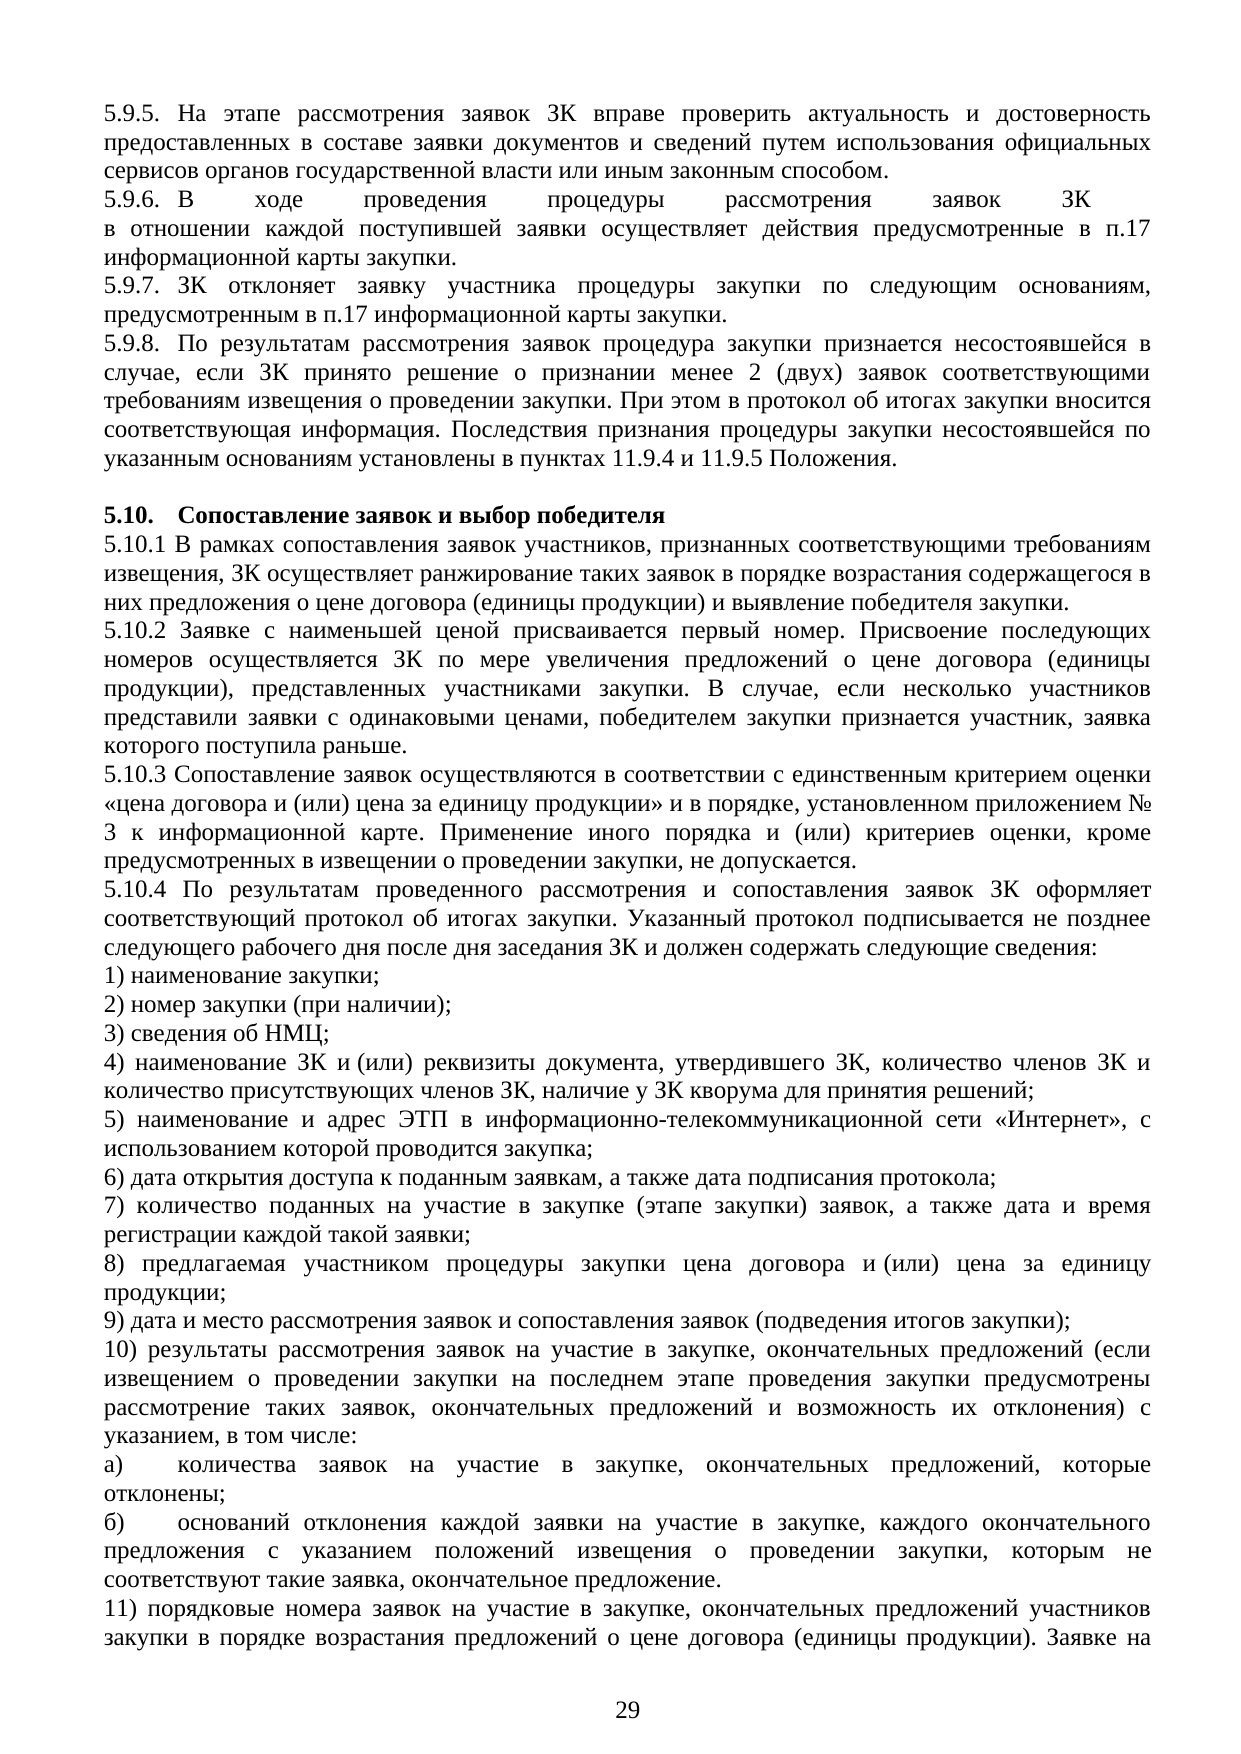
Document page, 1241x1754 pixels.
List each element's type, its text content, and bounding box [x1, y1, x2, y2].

text 5.10.4 По результатам проведенного рассмотрения и сопоставления заявок ЗК оформляет соответствующий протокол об итогах закупки. Указанный протокол подписывается не позднее следующего рабочего дня после дня заседания ЗК и должен содержать следующие сведения: [103, 874, 1152, 960]
text 6) дата открытия доступа к поданным заявкам, а также дата подписания протокола; [103, 1162, 1152, 1190]
text 5.10.1 В рамках сопоставления заявок участников, признанных соответствующими требованиям извещения, ЗК осуществляет ранжирование таких заявок в порядке возрастания содержащегося в них предложения о цене договора (единицы продукции) и выявление победителя закупки. [103, 529, 1152, 615]
text 8) предлагаемая участником процедуры закупки цена договора и (или) цена за единицу продукции; [103, 1248, 1152, 1305]
text 5.10.3 Сопоставление заявок осуществляются в соответствии с единственным критерием оценки «цена договора и (или) цена за единицу продукции» и в порядке, установленном приложением № 3 к информационной карте. Применение иного порядка и (или) критериев оценки, кроме предусмотренных в извещении о проведении закупки, не допускается. [103, 759, 1152, 874]
list В ходе проведения процедуры рассмотрения заявок ЗК в отношении каждой поступившей заявки осуществляет действия предусмотренные в п.17 информационной карты закупки. [103, 184, 1152, 270]
list По результатам рассмотрения заявок процедура закупки признается несостоявшейся в случае, если ЗК принято решение о признании менее 2 (двух) заявок соответствующими требованиям извещения о проведении закупки. При этом в протокол об итогах закупки вносится соответствующая информация. Последствия признания процедуры закупки несостоявшейся по указанным основаниям установлены в пунктах 11.9.4 и 11.9.5 Положения. [103, 328, 1152, 472]
text 5) наименование и адрес ЭТП в информационно-телекоммуникационной сети «Интернет», с использованием которой проводится закупка; [103, 1104, 1152, 1162]
list Сопоставление заявок и выбор победителя [103, 500, 1152, 529]
text а) количества заявок на участие в закупке, окончательных предложений, которые отклонены; [103, 1449, 1152, 1507]
text 3) сведения об НМЦ; [103, 1018, 1152, 1047]
text 10) результаты рассмотрения заявок на участие в закупке, окончательных предложений (если извещением о проведении закупки на последнем этапе проведения закупки предусмотрены рассмотрение таких заявок, окончательных предложений и возможность их отклонения) с указанием, в том числе: [103, 1334, 1152, 1449]
list ЗК отклоняет заявку участника процедуры закупки по следующим основаниям, предусмотренным в п.17 информационной карты закупки. [103, 270, 1152, 328]
text 7) количество поданных на участие в закупке (этапе закупки) заявок, а также дата и время регистрации каждой такой заявки; [103, 1190, 1152, 1248]
list На этапе рассмотрения заявок ЗК вправе проверить актуальность и достоверность предоставленных в составе заявки документов и сведений путем использования официальных сервисов органов государственной власти или иным законным способом. [103, 98, 1152, 184]
text 5.10.2 Заявке с наименьшей ценой присваивается первый номер. Присвоение последующих номеров осуществляется ЗК по мере увеличения предложений о цене договора (единицы продукции), представленных участниками закупки. В случае, если несколько участников представили заявки с одинаковыми ценами, победителем закупки признается участник, заявка которого поступила раньше. [103, 615, 1152, 759]
text 1) наименование закупки; [103, 960, 1152, 989]
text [103, 1593, 1152, 1650]
text 9) дата и место рассмотрения заявок и сопоставления заявок (подведения итогов закупки); [103, 1305, 1152, 1334]
text 4) наименование ЗК и (или) реквизиты документа, утвердившего ЗК, количество членов ЗК и количество присутствующих членов ЗК, наличие у ЗК кворума для принятия решений; [103, 1047, 1152, 1104]
text б) оснований отклонения каждой заявки на участие в закупке, каждого окончательного предложения с указанием положений извещения о проведении закупки, которым не соответствуют такие заявка, окончательное предложение. [103, 1507, 1152, 1593]
text 2) номер закупки (при наличии); [103, 989, 1152, 1018]
